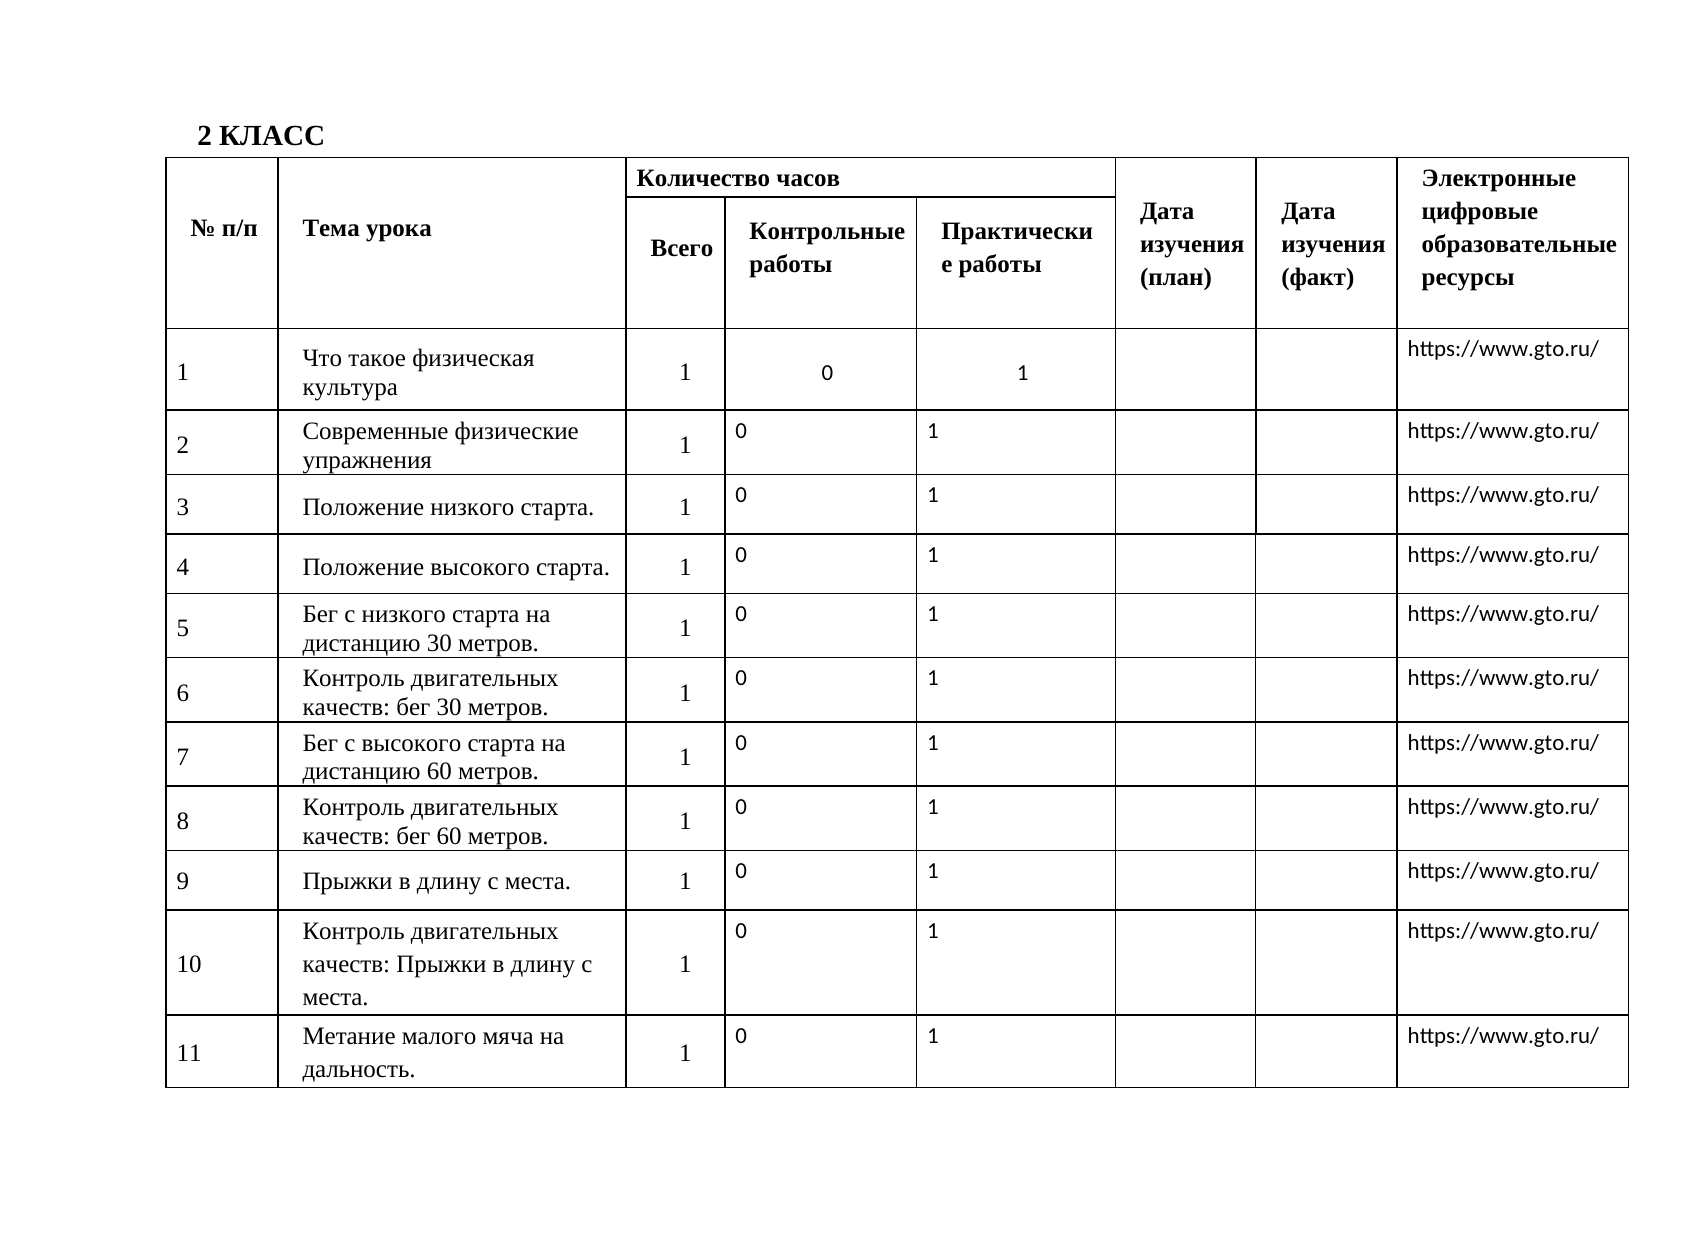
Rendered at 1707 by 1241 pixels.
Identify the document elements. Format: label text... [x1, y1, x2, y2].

table_cell [1116, 658, 1255, 721]
table_cell 3 [167, 475, 277, 533]
table_cell 5 [167, 594, 277, 657]
table_cell 1 [627, 535, 724, 592]
table_cell [1257, 475, 1396, 533]
table_header № п/п [167, 158, 277, 327]
table_cell https://www.gto.ru/ [1398, 787, 1628, 849]
table_cell https://www.gto.ru/ [1398, 1016, 1628, 1087]
table_cell 0 [726, 1016, 916, 1087]
table_cell [1116, 329, 1255, 409]
table_cell [1256, 911, 1396, 1014]
table_header Количество часов [627, 158, 1115, 196]
table_cell 1 [917, 594, 1115, 657]
table_cell [1116, 723, 1255, 785]
table_cell Контроль двигательных качеств: бег 60 метров. [279, 787, 625, 849]
table_cell [1257, 411, 1396, 473]
table_cell 1 [917, 475, 1115, 533]
table_cell 9 [167, 851, 277, 909]
table_cell https://www.gto.ru/ [1398, 329, 1628, 409]
table_cell 11 [167, 1016, 277, 1087]
table_cell https://www.gto.ru/ [1398, 851, 1628, 909]
table_cell 0 [726, 535, 916, 592]
table_cell https://www.gto.ru/ [1398, 475, 1628, 533]
table_cell [1256, 658, 1396, 721]
table_cell 1 [627, 851, 724, 909]
table_cell Бег с низкого старта на дистанцию 30 метров. [279, 594, 625, 657]
table_cell https://www.gto.ru/ [1398, 411, 1628, 473]
table_cell 0 [726, 911, 916, 1014]
table_cell Всего [627, 198, 724, 327]
table_cell [1116, 411, 1255, 473]
table_cell [1256, 787, 1396, 849]
table_cell [1256, 723, 1396, 785]
table_cell 1 [917, 411, 1115, 473]
table_cell 2 [167, 411, 277, 473]
table_cell 1 [627, 911, 724, 1014]
table_header Дата изучения (план) [1116, 158, 1255, 327]
table_cell 0 [726, 475, 916, 533]
table_header Дата изучения (факт) [1257, 158, 1396, 327]
table_cell Практические работы [917, 198, 1115, 327]
table_cell Современные физические упражнения [279, 411, 625, 473]
table_cell 7 [167, 723, 277, 785]
table_cell Бег с высокого старта на дистанцию 60 метров. [279, 723, 625, 785]
table_cell [1116, 535, 1255, 592]
table_cell 0 [726, 329, 916, 409]
table_cell 1 [627, 1016, 724, 1087]
table_cell Контроль двигательных качеств: Прыжки в длину с места. [279, 911, 625, 1014]
table_cell 1 [627, 329, 724, 409]
table_cell [1116, 787, 1255, 849]
table_header Электронные цифровые образовательные ресурсы [1398, 158, 1628, 327]
table_cell [1116, 851, 1255, 909]
table_cell Положение высокого старта. [279, 535, 625, 592]
table_cell 1 [627, 723, 724, 785]
table_cell 1 [627, 411, 724, 473]
table_cell https://www.gto.ru/ [1398, 658, 1628, 721]
table_cell https://www.gto.ru/ [1398, 911, 1628, 1014]
table_cell [1116, 1016, 1255, 1087]
table_cell [1256, 851, 1396, 909]
table_cell https://www.gto.ru/ [1398, 594, 1628, 657]
table_header Тема урока [279, 158, 625, 327]
table_cell 1 [917, 1016, 1115, 1087]
table_cell 0 [726, 723, 916, 785]
table_cell 0 [726, 658, 916, 721]
table_cell Контрольные работы [726, 198, 916, 327]
table_cell https://www.gto.ru/ [1398, 535, 1628, 592]
table_cell [1116, 594, 1255, 657]
table_cell 6 [167, 658, 277, 721]
table_cell 1 [917, 911, 1115, 1014]
table_cell 1 [917, 787, 1115, 849]
table_cell 0 [726, 411, 916, 473]
table_cell 0 [726, 851, 916, 909]
table_cell 1 [627, 658, 724, 721]
table_cell 1 [627, 475, 724, 533]
table_cell [1116, 475, 1255, 533]
table_cell [1256, 594, 1396, 657]
table_cell 1 [917, 723, 1115, 785]
table_cell Что такое физическая культура [279, 329, 625, 409]
table_cell 0 [726, 787, 916, 849]
table_cell 10 [167, 911, 277, 1014]
table_cell [1256, 535, 1396, 592]
table_cell 1 [917, 851, 1115, 909]
table_cell Прыжки в длину с места. [279, 851, 625, 909]
table_cell Метание малого мяча на дальность. [279, 1016, 625, 1087]
table_cell 1 [167, 329, 277, 409]
table_cell 8 [167, 787, 277, 849]
table_cell Положение низкого старта. [279, 475, 625, 533]
table_cell [1116, 911, 1255, 1014]
table_cell 1 [917, 535, 1115, 592]
table_cell [1256, 1016, 1396, 1087]
table_cell 0 [726, 594, 916, 657]
table_cell 1 [917, 329, 1115, 409]
table_cell https://www.gto.ru/ [1398, 723, 1628, 785]
text 2 КЛАСС [190, 118, 1618, 152]
table_cell 1 [917, 658, 1115, 721]
table_cell 4 [167, 535, 277, 592]
table_cell Контроль двигательных качеств: бег 30 метров. [279, 658, 625, 721]
table_cell [1257, 329, 1396, 409]
table_cell 1 [627, 787, 724, 849]
table_cell 1 [627, 594, 724, 657]
